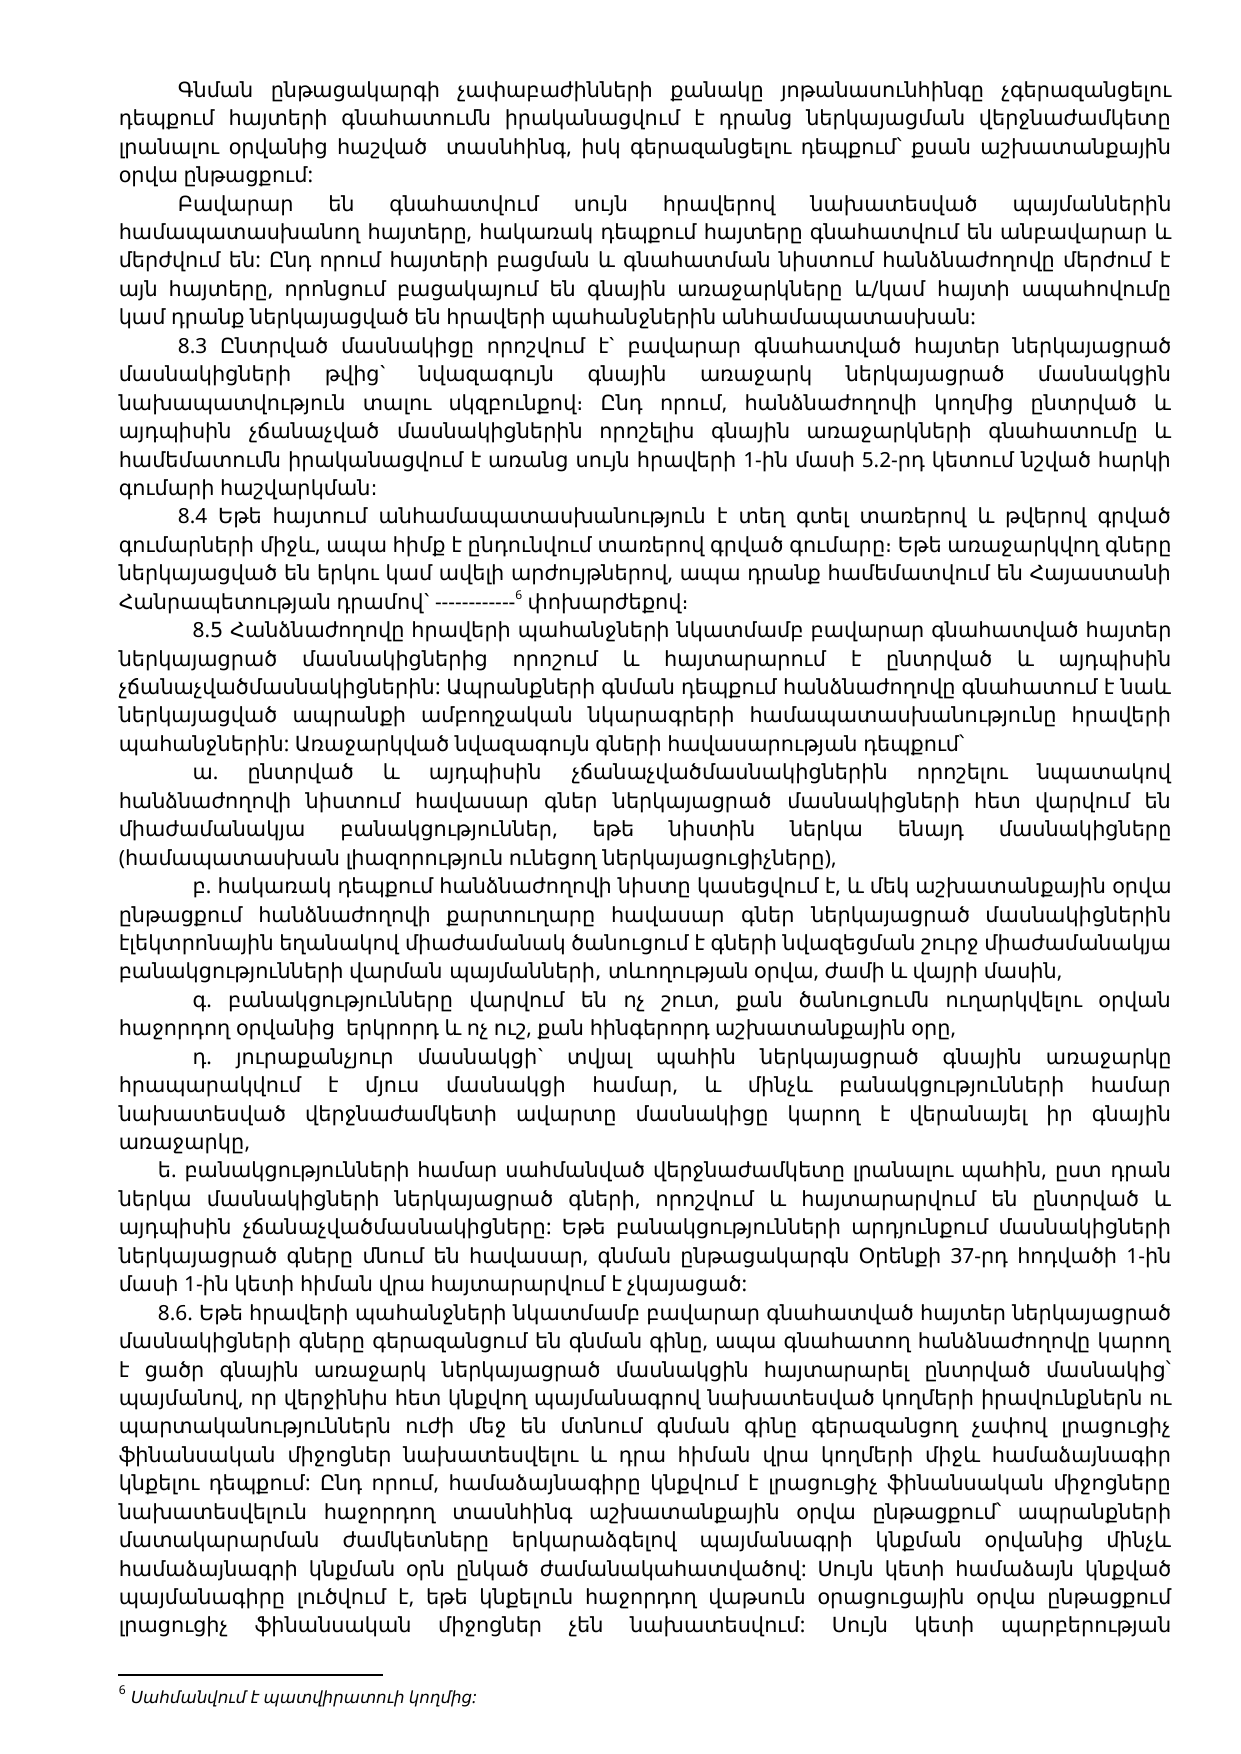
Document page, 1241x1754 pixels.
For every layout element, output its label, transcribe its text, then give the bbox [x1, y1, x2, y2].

text 8.3 Ընտրված մասնակիցը որոշվում է` բավարար գնահատված հայտեր ներկայացրած մասնակիցների թվից` նվազագույն գնային առաջարկ ներկայացրած մասնակցին նախապատվություն տալու սկզբունքով։ Ընդ որում, հանձնաժողովի կողմից ընտրված և այդպիսին չճանաչված մասնակիցներին որոշելիս գնային առաջարկների գնահատումը և համեմատումն իրականացվում է առանց սույն հրավերի 1-ին մասի 5.2-րդ կետում նշված հարկի գումարի հաշվարկման: [118, 331, 1171, 502]
text Բավարար են գնահատվում սույն հրավերով նախատեսված պայմաններին համապատասխանող հայտերը, հակառակ դեպքում հայտերը գնահատվում են անբավարար և մերժվում են: Ընդ որում հայտերի բացման և գնահատման նիստում հանձնաժողովը մերժում է այն հայտերը, որոնցում բացակայում են գնային առաջարկները և/կամ հայտի ապահովումը կամ դրանք ներկայացված են հրավերի պահանջներին անհամապատասխան: [118, 189, 1171, 331]
text 8.5 Հանձնաժողովը հրավերի պահանջների նկատմամբ բավարար գնահատված հայտեր ներկայացրած մասնակիցներից որոշում և հայտարարում է ընտրված և այդպիսին չճանաչվածմասնակիցներին: Ապրանքների գնման դեպքում հանձնաժողովը գնահատում է նաև ներկայացված ապրանքի ամբողջական նկարագրերի համապատասխանությունը հրավերի պահանջներին: Առաջարկված նվազագույն գների հավասարության դեպքում՝ [118, 615, 1171, 757]
text գ. բանակցությունները վարվում են ոչ շուտ, քան ծանուցումն ուղարկվելու օրվան հաջորդող օրվանից երկրորդ և ոչ ուշ, քան հինգերորդ աշխատանքային օրը, [118, 985, 1171, 1042]
text դ. յուրաքանչյուր մասնակցի` տվյալ պահին ներկայացրած գնային առաջարկը հրապարակվում է մյուս մասնակցի համար, և մինչև բանակցությունների համար նախատեսված վերջնաժամկետի ավարտը մասնակիցը կարող է վերանայել իր գնային առաջարկը, [118, 1042, 1171, 1156]
text ե. բանակցությունների համար սահմանված վերջնաժամկետը լրանալու պահին, ըստ դրան ներկա մասնակիցների ներկայացրած գների, որոշվում և հայտարարվում են ընտրված և այդպիսին չճանաչվածմասնակիցները: Եթե բանակցությունների արդյունքում մասնակիցների ներկայացրած գները մնում են հավասար, գնման ընթացակարգն Օրենքի 37-րդ հոդվածի 1-ին մասի 1-ին կետի հիման վրա հայտարարվում է չկայացած: [118, 1156, 1171, 1298]
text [118, 1298, 1171, 1639]
text բ. հակառակ դեպքում հանձնաժողովի նիստը կասեցվում է, և մեկ աշխատանքային օրվա ընթացքում հանձնաժողովի քարտուղարը հավասար գներ ներկայացրած մասնակիցներին էլեկտրոնային եղանակով միաժամանակ ծանուցում է գների նվազեցման շուրջ միաժամանակյա բանակցությունների վարման պայմանների, տևողության օրվա, ժամի և վայրի մասին, [118, 871, 1171, 985]
text Գնման ընթացակարգի չափաբաժինների քանակը յոթանասունհինգը չգերազանցելու դեպքում հայտերի գնահատումն իրականացվում է դրանց ներկայացման վերջնաժամկետը լրանալու օրվանից հաշված տասնհինգ, իսկ գերազանցելու դեպքում՝ քսան աշխատանքային օրվա ընթացքում: [118, 75, 1171, 189]
text 8.4 Եթե հայտում անհամապատասխանություն է տեղ գտել տառերով և թվերով գրված գումարների միջև, ապա հիմք է ընդունվում տառերով գրված գումարը։ Եթե առաջարկվող գները ներկայացված են երկու կամ ավելի արժույթներով, ապա դրանք համեմատվում են Հայաստանի Հանրապետության դրամով` ------------ փոխարժեքով։ [118, 502, 1171, 615]
text ա. ընտրված և այդպիսին չճանաչվածմասնակիցներին որոշելու նպատակով հանձնաժողովի նիստում հավասար գներ ներկայացրած մասնակիցների հետ վարվում են միաժամանակյա բանակցություններ, եթե նիստին ներկա ենայդ մասնակիցները (համապատասխան լիազորություն ունեցող ներկայացուցիչները), [118, 757, 1171, 871]
